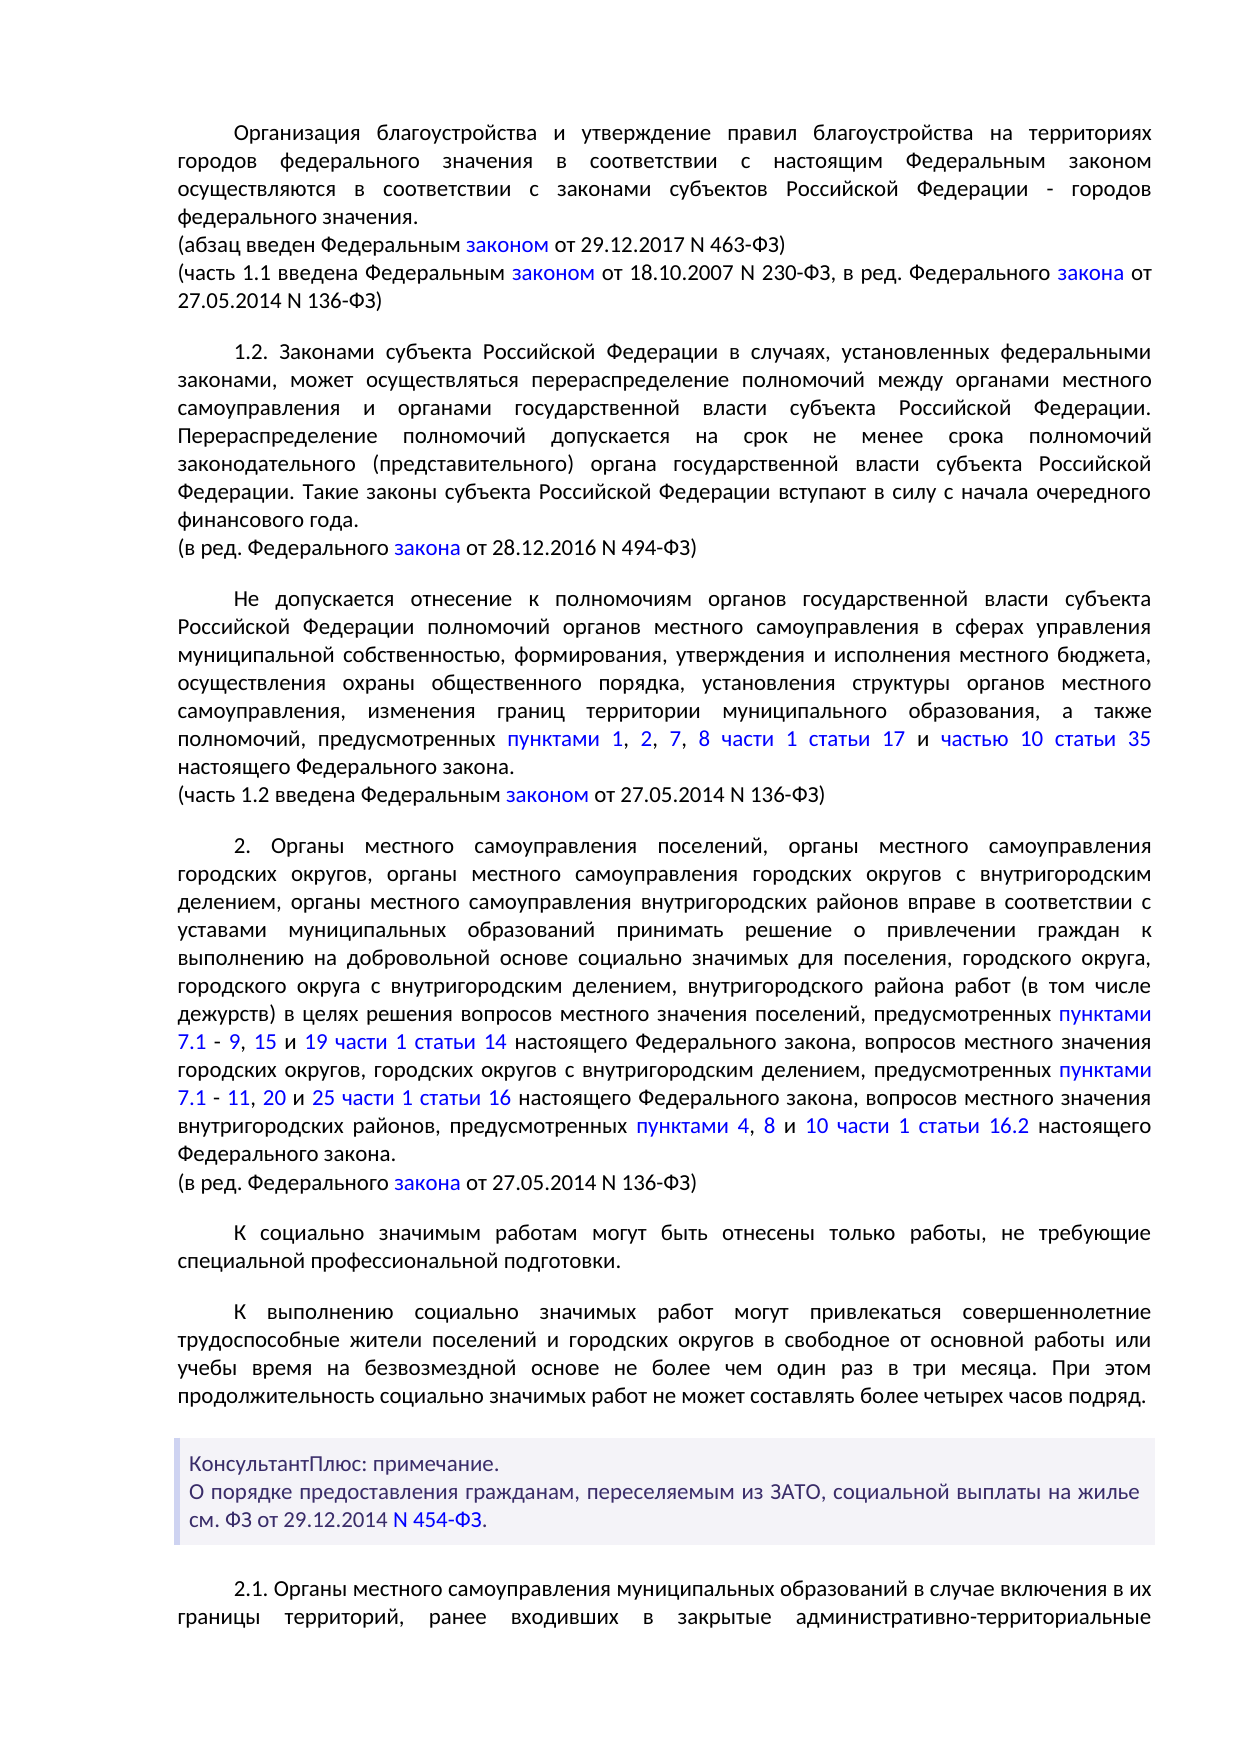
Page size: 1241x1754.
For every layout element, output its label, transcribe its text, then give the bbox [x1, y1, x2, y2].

text Не допускается отнесение к полномочиям органов государственной власти субъекта Российской Федерации полномочий органов местного самоуправления в сферах управления муниципальной собственностью, формирования, утверждения и исполнения местного бюджета, осуществления охраны общественного порядка, установления структуры органов местного самоуправления, изменения границ территории муниципального образования, а также полномочий, предусмотренных пунктами 1, 2, 7, 8 части 1 статьи 17 и частью 10 статьи 35 настоящего Федерального закона. [177, 584, 1152, 780]
table_header КонсультантПлюс: примечание. О порядке предоставления гражданам, переселяемым из ЗАТО, социальной выплаты на жилье см. ФЗ от 29.12.2014 N 454-ФЗ. [180, 1438, 1149, 1545]
text (в ред. Федерального закона от 27.05.2014 N 136-ФЗ) [177, 1168, 1152, 1196]
text Организация благоустройства и утверждение правил благоустройства на территориях городов федерального значения в соответствии с настоящим Федеральным законом осуществляются в соответствии с законами субъектов Российской Федерации - городов федерального значения. [177, 118, 1152, 230]
text К выполнению социально значимых работ могут привлекаться совершеннолетние трудоспособные жители поселений и городских округов в свободное от основной работы или учебы время на безвозмездной основе не более чем один раз в три месяца. При этом продолжительность социально значимых работ не может составлять более четырех часов подряд. [177, 1297, 1152, 1409]
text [177, 1574, 1152, 1631]
text (часть 1.1 введена Федеральным законом от 18.10.2007 N 230-ФЗ, в ред. Федерального закона от 27.05.2014 N 136-ФЗ) [177, 258, 1152, 314]
text (в ред. Федерального закона от 28.12.2016 N 494-ФЗ) [177, 533, 1152, 561]
text (абзац введен Федеральным законом от 29.12.2017 N 463-ФЗ) [177, 230, 1152, 258]
text К социально значимым работам могут быть отнесены только работы, не требующие специальной профессиональной подготовки. [177, 1218, 1152, 1274]
text 2. Органы местного самоуправления поселений, органы местного самоуправления городских округов, органы местного самоуправления городских округов с внутригородским делением, органы местного самоуправления внутригородских районов вправе в соответствии с уставами муниципальных образований принимать решение о привлечении граждан к выполнению на добровольной основе социально значимых для поселения, городского округа, городского округа с внутригородским делением, внутригородского района работ (в том числе дежурств) в целях решения вопросов местного значения поселений, предусмотренных пунктами 7.1 - 9, 15 и 19 части 1 статьи 14 настоящего Федерального закона, вопросов местного значения городских округов, городских округов с внутригородским делением, предусмотренных пунктами 7.1 - 11, 20 и 25 части 1 статьи 16 настоящего Федерального закона, вопросов местного значения внутригородских районов, предусмотренных пунктами 4, 8 и 10 части 1 статьи 16.2 настоящего Федерального закона. [177, 831, 1152, 1168]
text (часть 1.2 введена Федеральным законом от 27.05.2014 N 136-ФЗ) [177, 780, 1152, 808]
text 1.2. Законами субъекта Российской Федерации в случаях, установленных федеральными законами, может осуществляться перераспределение полномочий между органами местного самоуправления и органами государственной власти субъекта Российской Федерации. Перераспределение полномочий допускается на срок не менее срока полномочий законодательного (представительного) органа государственной власти субъекта Российской Федерации. Такие законы субъекта Российской Федерации вступают в силу с начала очередного финансового года. [177, 337, 1152, 533]
